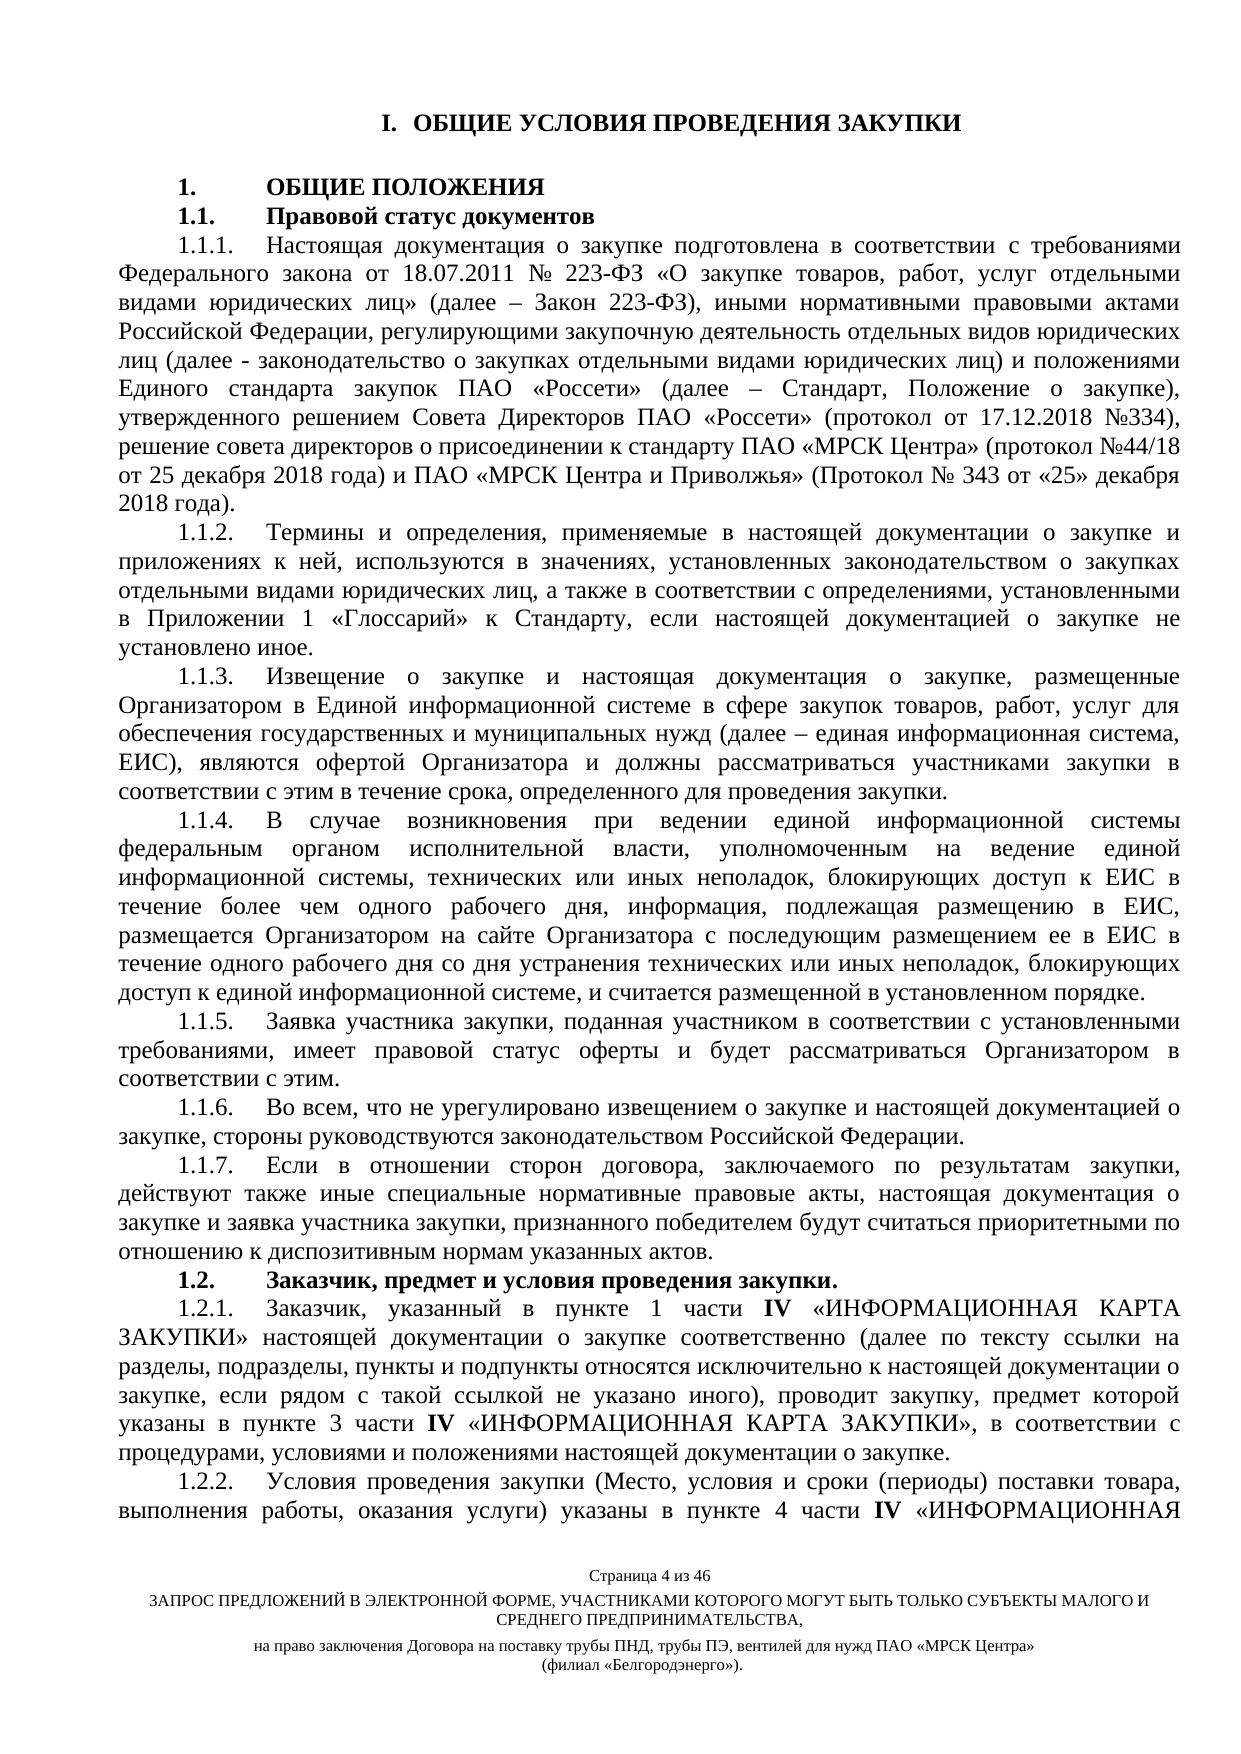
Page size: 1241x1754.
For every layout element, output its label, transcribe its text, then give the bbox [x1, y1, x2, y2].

list Если в отношении сторон договора, заключаемого по результатам закупки, действуют также иные специальные нормативные правовые акты, настоящая документация о закупке и заявка участника закупки, признанного победителем будут считаться приоритетными по отношению к диспозитивным нормам указанных актов. [118, 1150, 1181, 1265]
list Настоящая документация о закупке подготовлена в соответствии с требованиями Федерального закона от 18.07.2011 № 223-ФЗ «О закупке товаров, работ, услуг отдельными видами юридических лиц» (далее – Закон 223-ФЗ), иными нормативными правовыми актами Российской Федерации, регулирующими закупочную деятельность отдельных видов юридических лиц (далее - законодательство о закупках отдельными видами юридических лиц) и положениями Единого стандарта закупок ПАО «Россети» (далее – Стандарт, Положение о закупке), утвержденного решением Совета Директоров ПАО «Россети» (протокол от 17.12.2018 №334), решение совета директоров о присоединении к стандарту ПАО «МРСК Центра» (протокол №44/18 от 25 декабря 2018 года) и ПАО «МРСК Центра и Приволжья» (Протокол № 343 от «25» декабря 2018 года). [118, 230, 1181, 517]
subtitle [118, 1466, 1181, 1523]
list Заявка участника закупки, поданная участником в соответствии с установленными требованиями, имеет правовой статус оферты и будет рассматриваться Организатором в соответствии с этим. [118, 1006, 1181, 1092]
list Во всем, что не урегулировано извещением о закупке и настоящей документацией о закупке, стороны руководствуются законодательством Российской Федерации. [118, 1092, 1181, 1150]
subtitle Заказчик, указанный в пункте 1 части IV «ИНФОРМАЦИОННАЯ КАРТА ЗАКУПКИ» настоящей документации о закупке соответственно (далее по тексту ссылки на разделы, подразделы, пункты и подпункты относятся исключительно к настоящей документации о закупке, если рядом с такой ссылкой не указано иного), проводит закупку, предмет которой указаны в пункте 3 части IV «ИНФОРМАЦИОННАЯ КАРТА ЗАКУПКИ», в соответствии с процедурами, условиями и положениями настоящей документации о закупке. [118, 1293, 1181, 1466]
subtitle ОБЩИЕ ПОЛОЖЕНИЯ [118, 172, 1181, 201]
list В случае возникновения при ведении единой информационной системы федеральным органом исполнительной власти, уполномоченным на ведение единой информационной системы, технических или иных неполадок, блокирующих доступ к ЕИС в течение более чем одного рабочего дня, информация, подлежащая размещению в ЕИС, размещается Организатором на сайте Организатора с последующим размещением ее в ЕИС в течение одного рабочего дня со дня устранения технических или иных неполадок, блокирующих доступ к единой информационной системе, и считается размещенной в установленном порядке. [118, 805, 1181, 1006]
subtitle Заказчик, предмет и условия проведения закупки. [118, 1265, 1181, 1293]
list Термины и определения, применяемые в настоящей документации о закупке и приложениях к ней, используются в значениях, установленных законодательством о закупках отдельными видами юридических лиц, а также в соответствии с определениями, установленными в Приложении 1 «Глоссарий» к Стандарту, если настоящей документацией о закупке не установлено иное. [118, 517, 1181, 661]
list Извещение о закупке и настоящая документация о закупке, размещенные Организатором в Единой информационной системе в сфере закупок товаров, работ, услуг для обеспечения государственных и муниципальных нужд (далее – единая информационная система, ЕИС), являются офертой Организатора и должны рассматриваться участниками закупки в соответствии с этим в течение срока, определенного для проведения закупки. [118, 661, 1181, 805]
subtitle Правовой статус документов [118, 201, 1181, 230]
subtitle ОБЩИЕ УСЛОВИЯ ПРОВЕДЕНИЯ закупки [118, 108, 1181, 137]
